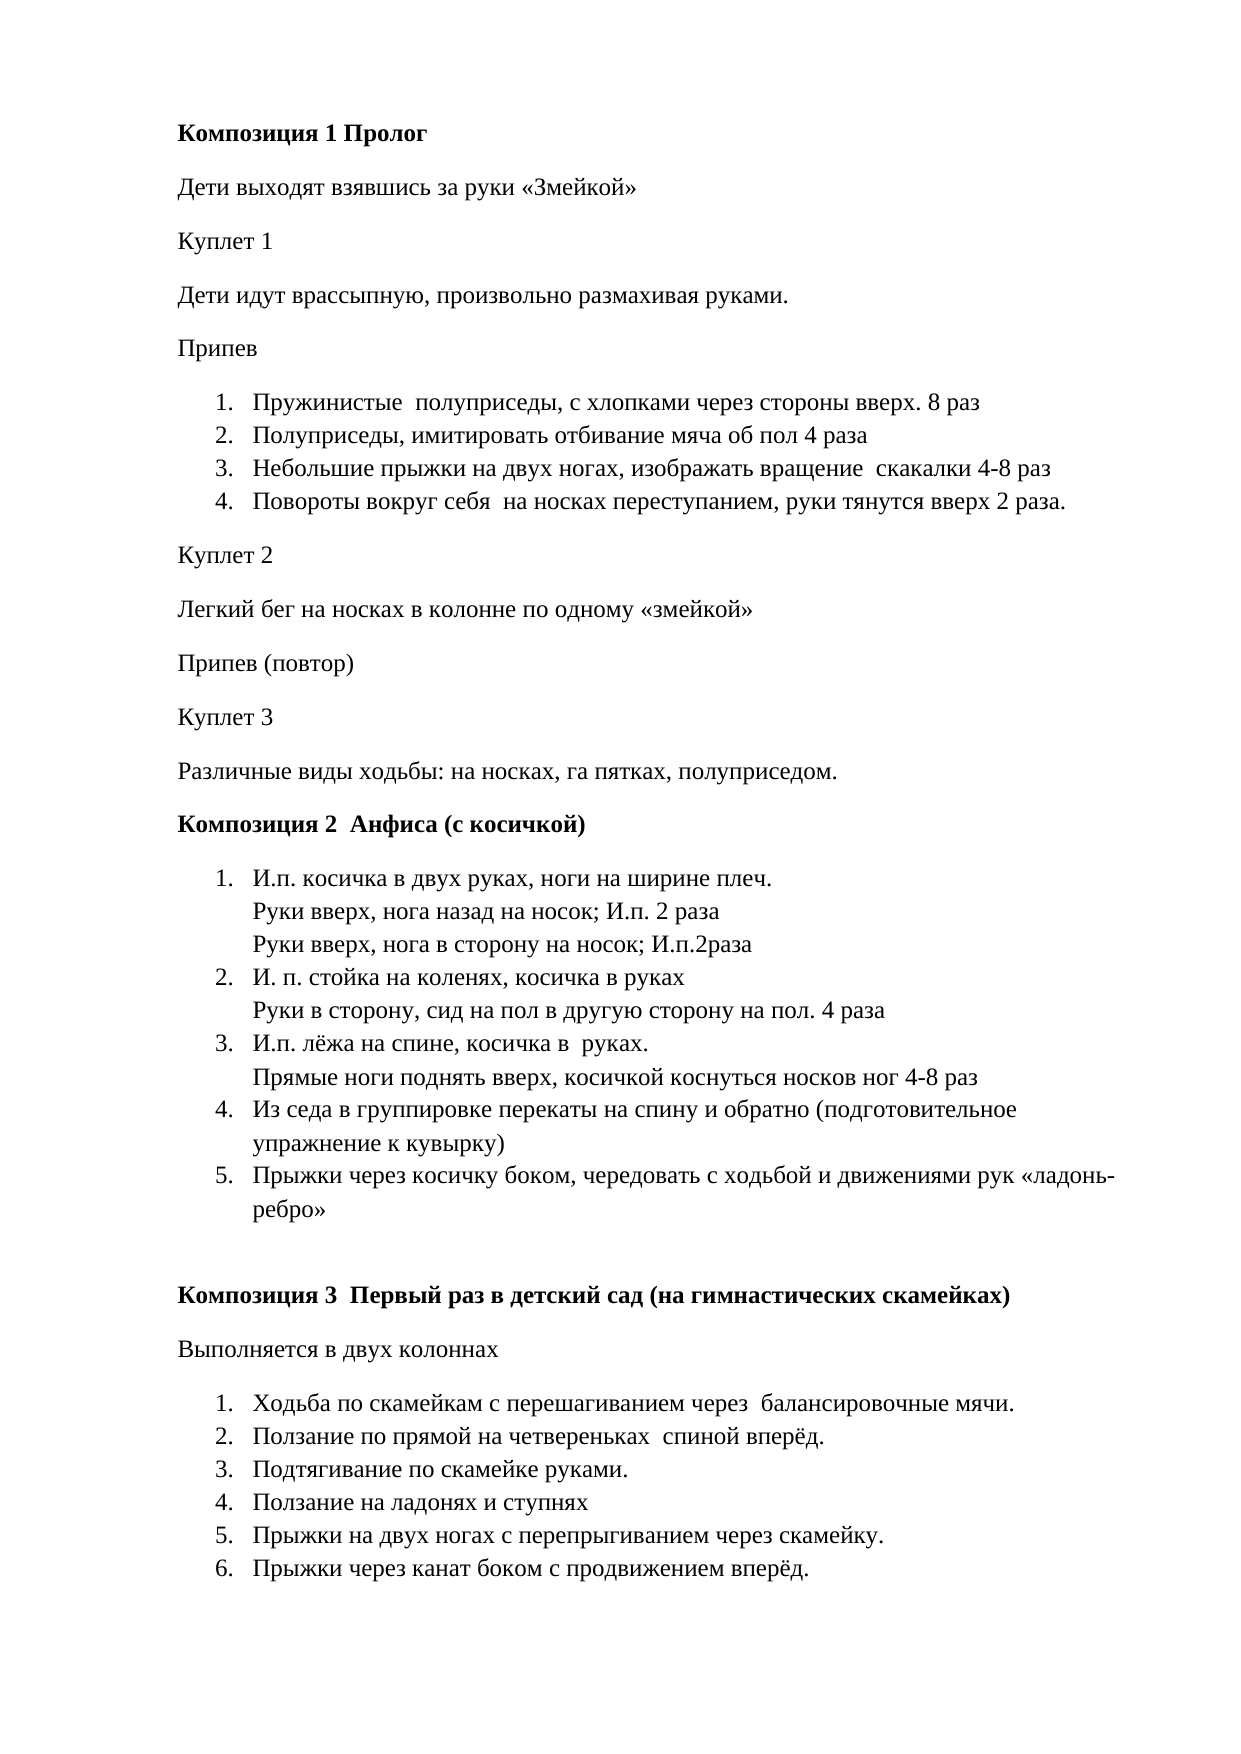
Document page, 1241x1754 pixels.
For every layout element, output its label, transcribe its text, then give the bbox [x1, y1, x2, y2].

list Руки вверх, нога в сторону на носок; И.п.2раза [252, 929, 1152, 958]
list Ползание по прямой на четвереньках спиной вперёд. [215, 1421, 1152, 1450]
text Композиция 3 Первый раз в детский сад (на гимнастических скамейках) [177, 1281, 1152, 1309]
list Ходьба по скамейкам с перешагиванием через балансировочные мячи. [215, 1388, 1152, 1417]
list Прыжки через косичку боком, чередовать с ходьбой и движениями рук «ладонь-ребро» [215, 1161, 1152, 1222]
text Дети выходят взявшись за руки «Змейкой» [177, 172, 1152, 201]
list Пружинистые полуприседы, с хлопками через стороны вверх. 8 раз [215, 387, 1152, 416]
text Выполняется в двух колоннах [177, 1334, 1152, 1363]
list Подтягивание по скамейке руками. [215, 1454, 1152, 1483]
list Из седа в группировке перекаты на спину и обратно (подготовительное упражнение к кувырку) [215, 1094, 1152, 1156]
text Композиция 1 Пролог [177, 118, 1152, 147]
text Куплет 3 [177, 702, 1152, 731]
list И.п. лёжа на спине, косичка в руках. [215, 1028, 1152, 1057]
text Припев [177, 333, 1152, 362]
list Небольшие прыжки на двух ногах, изображать вращение скакалки 4-8 раз [215, 453, 1152, 482]
list Ползание на ладонях и ступнях [215, 1487, 1152, 1516]
list Руки вверх, нога назад на носок; И.п. 2 раза [252, 896, 1152, 925]
list Руки в сторону, сид на пол в другую сторону на пол. 4 раза [252, 996, 1152, 1024]
text Различные виды ходьбы: на носках, га пятках, полуприседом. [177, 756, 1152, 784]
text Композиция 2 Анфиса (с косичкой) [177, 809, 1152, 838]
list И.п. косичка в двух руках, ноги на ширине плеч. [215, 863, 1152, 892]
text Легкий бег на носках в колонне по одному «змейкой» [177, 594, 1152, 623]
list Прыжки через канат боком с продвижением вперёд. [215, 1553, 1152, 1582]
list Прямые ноги поднять вверх, косичкой коснуться носков ног 4-8 раз [252, 1062, 1152, 1090]
text Куплет 1 [177, 226, 1152, 254]
text Дети идут врассыпную, произвольно размахивая руками. [177, 280, 1152, 308]
text Припев (повтор) [177, 648, 1152, 677]
list Прыжки на двух ногах с перепрыгиванием через скамейку. [215, 1520, 1152, 1549]
list И. п. стойка на коленях, косичка в руках [215, 962, 1152, 991]
list Повороты вокруг себя на носках переступанием, руки тянутся вверх 2 раза. [215, 486, 1152, 515]
list Полуприседы, имитировать отбивание мяча об пол 4 раза [215, 420, 1152, 449]
text Куплет 2 [177, 540, 1152, 569]
